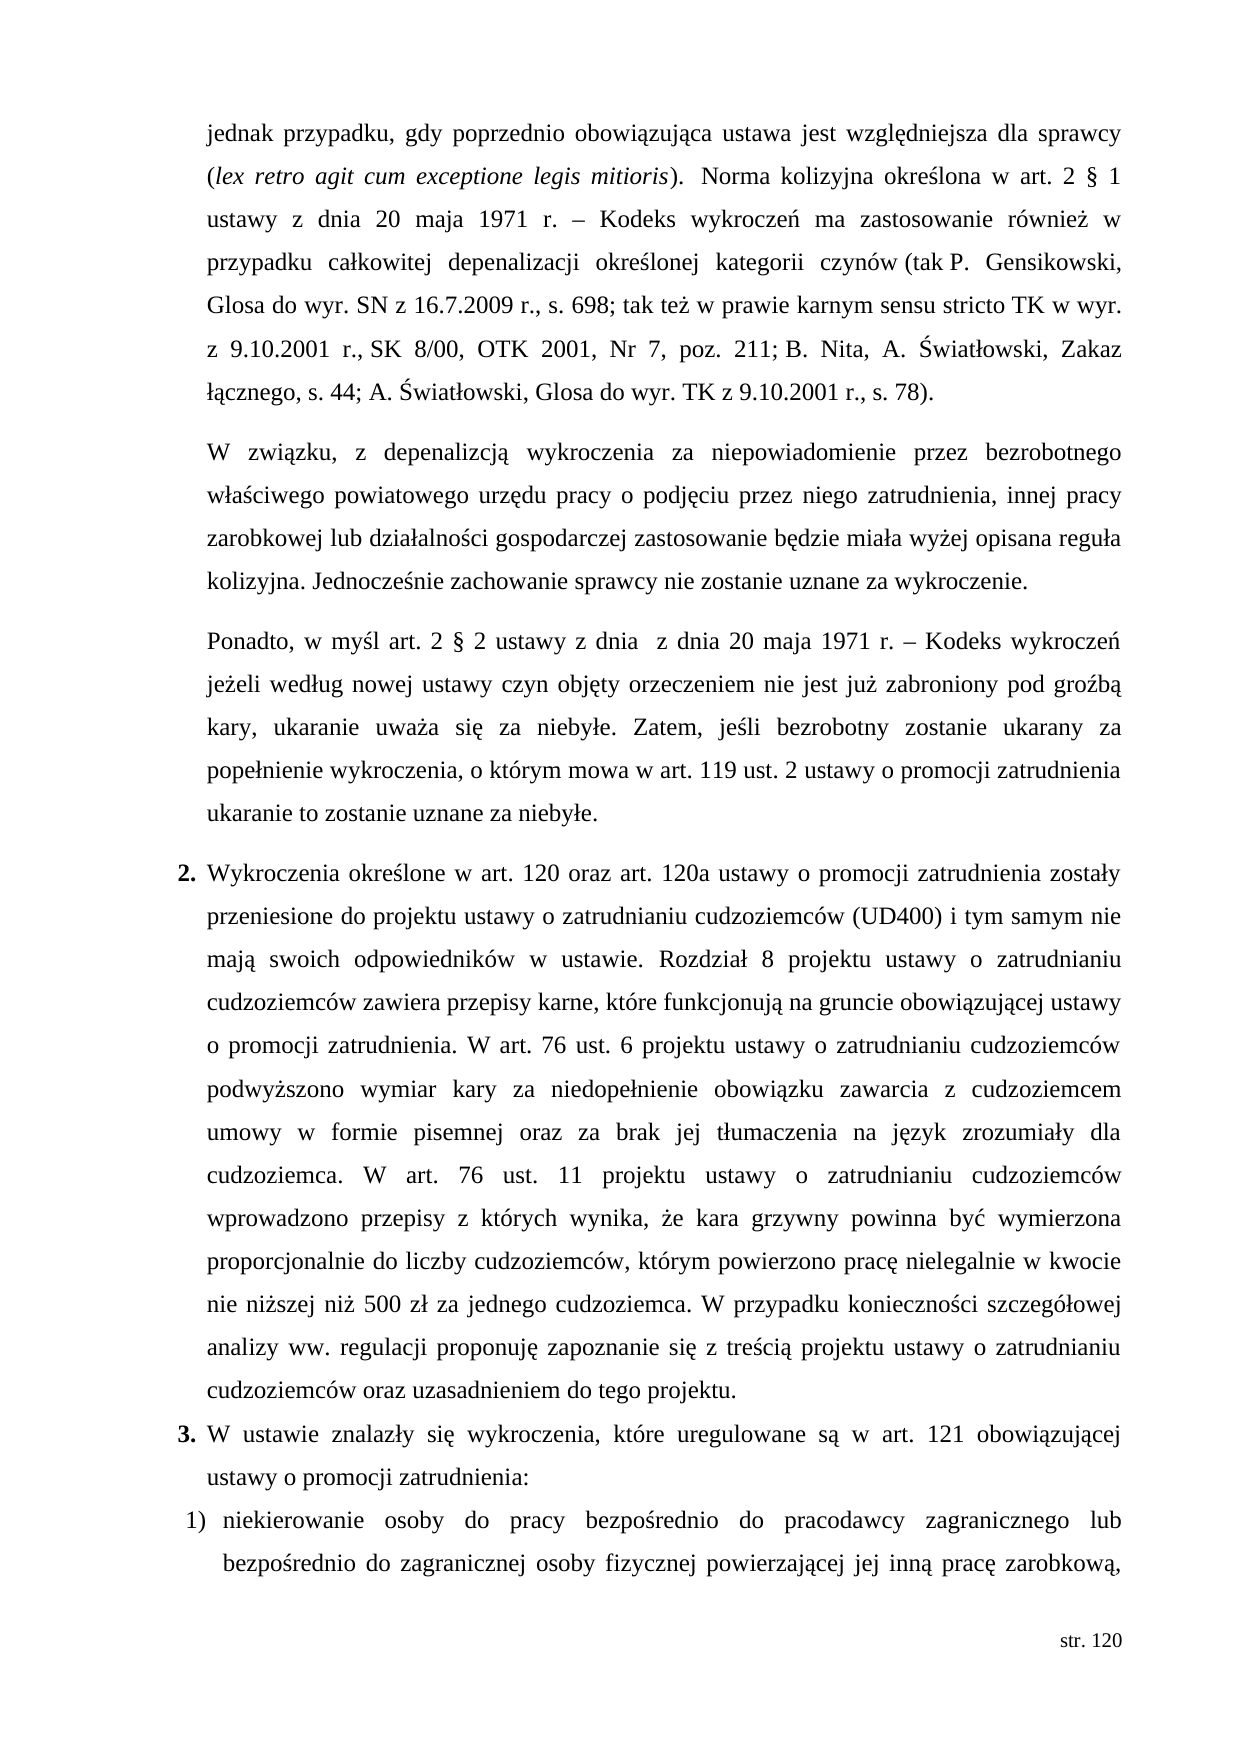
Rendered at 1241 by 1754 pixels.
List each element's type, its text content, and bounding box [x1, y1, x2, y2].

list Wykroczenia określone w art. 120 oraz art. 120a ustawy o promocji zatrudnienia zostały przeniesione do projektu ustawy o zatrudnianiu cudzoziemców (UD400) i tym samym nie mają swoich odpowiedników w ustawie. Rozdział 8 projektu ustawy o zatrudnianiu cudzoziemców zawiera przepisy karne, które funkcjonują na gruncie obowiązującej ustawy o promocji zatrudnienia. W art. 76 ust. 6 projektu ustawy o zatrudnianiu cudzoziemców podwyższono wymiar kary za niedopełnienie obowiązku zawarcia z cudzoziemcem umowy w formie pisemnej oraz za brak jej tłumaczenia na język zrozumiały dla cudzoziemca. W art. 76 ust. 11 projektu ustawy o zatrudnianiu cudzoziemców wprowadzono przepisy z których wynika, że kara grzywny powinna być wymierzona proporcjonalnie do liczby cudzoziemców, którym powierzono pracę nielegalnie w kwocie nie niższej niż 500 zł za jednego cudzoziemca. W przypadku konieczności szczegółowej analizy ww. regulacji proponuję zapoznanie się z treścią projektu ustawy o zatrudnianiu cudzoziemców oraz uzasadnieniem do tego projektu. [177, 858, 1122, 1404]
text Ponadto, w myśl art. 2 § 2 ustawy z dnia z dnia 20 maja 1971 r. – Kodeks wykroczeń jeżeli według nowej ustawy czyn objęty orzeczeniem nie jest już zabroniony pod groźbą kary, ukaranie uważa się za niebyłe. Zatem, jeśli bezrobotny zostanie ukarany za popełnienie wykroczenia, o którym mowa w art. 119 ust. 2 ustawy o promocji zatrudnienia ukaranie to zostanie uznane za niebyłe. [207, 626, 1122, 827]
list W ustawie znalazły się wykroczenia, które uregulowane są w art. 121 obowiązującej ustawy o promocji zatrudnienia: [177, 1419, 1122, 1491]
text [207, 118, 1122, 406]
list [185, 1505, 1122, 1577]
text W związku, z depenalizcją wykroczenia za niepowiadomienie przez bezrobotnego właściwego powiatowego urzędu pracy o podjęciu przez niego zatrudnienia, innej pracy zarobkowej lub działalności gospodarczej zastosowanie będzie miała wyżej opisana reguła kolizyjna. Jednocześnie zachowanie sprawcy nie zostanie uznane za wykroczenie. [207, 437, 1122, 595]
